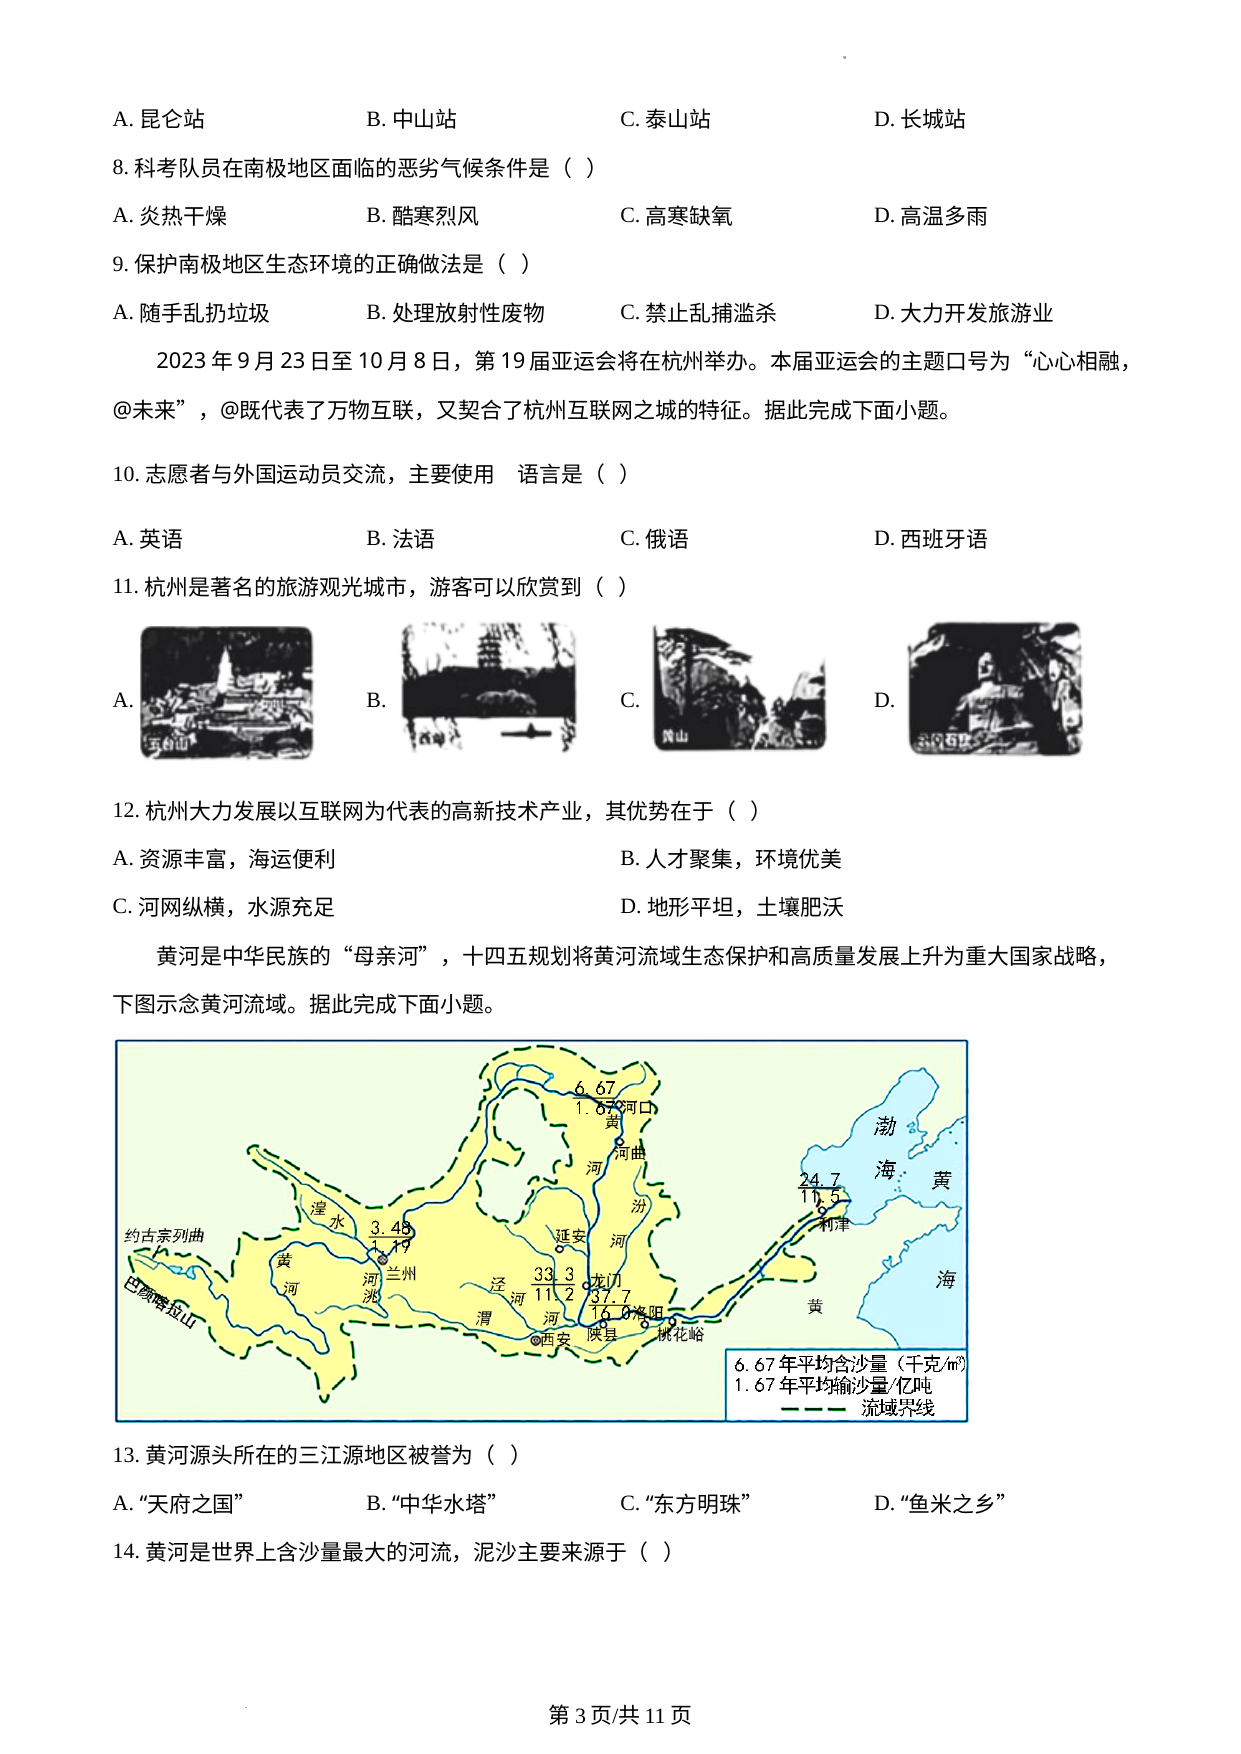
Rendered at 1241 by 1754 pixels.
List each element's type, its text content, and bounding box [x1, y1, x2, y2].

picture [391, 618, 598, 761]
text 黄河是中华民族的“母亲河”，十四五规划将黄河流域生态保护和高质量发展上升为重大国家战略，下图示念黄河流域。据此完成下面小题。 [112, 938, 1128, 1019]
picture [139, 626, 318, 761]
text A. 昆仑站 B. 中山站 C. 泰山站 D. 长城站 [112, 102, 1128, 134]
picture [645, 624, 835, 761]
text A. “天府之国” B. “中华水塔” C. “东方明珠” D. “鱼米之乡” [112, 1486, 1128, 1519]
text 9. 保护南极地区生态环境的正确做法是（ ） [112, 247, 1128, 279]
text 12. 杭州大力发展以互联网为代表的高新技术产业，其优势在于（ ） [112, 793, 1128, 826]
text 2023年9月23日至10月8日，第19届亚运会将在杭州举办。本届亚运会的主题口号为“心心相融，@未来”，@既代表了万物互联，又契合了杭州互联网之城的特征。据此完成下面小题。 [112, 343, 1128, 425]
text 11. 杭州是著名的旅游观光城市，游客可以欣赏到（ ） [112, 570, 1128, 602]
text C. 河网纵横，水源充足 D. 地形平坦，土壤肥沃 [112, 890, 1128, 922]
text 14. 黄河是世界上含沙量最大的河流，泥沙主要来源于（ ） [112, 1534, 1128, 1567]
text 13. 黄河源头所在的三江源地区被誉为（ ） [112, 1438, 1128, 1470]
text A. 随手乱扔垃圾 B. 处理放射性废物 C. 禁止乱捕滥杀 D. 大力开发旅游业 [112, 295, 1128, 328]
picture [900, 618, 1085, 761]
picture [112, 1035, 972, 1425]
text A. 炎热干燥 B. 酷寒烈风 C. 高寒缺氧 D. 高温多雨 [112, 198, 1128, 231]
text A. 英语 B. 法语 C. 俄语 D. 西班牙语 [112, 521, 1128, 554]
text 8. 科考队员在南极地区面临的恶劣气候条件是（ ） [112, 150, 1128, 183]
text 10. 志愿者与外国运动员交流，主要使用语言是（ ） [112, 441, 1128, 506]
text A. 资源丰富，海运便利 B. 人才聚集，环境优美 [112, 842, 1128, 874]
